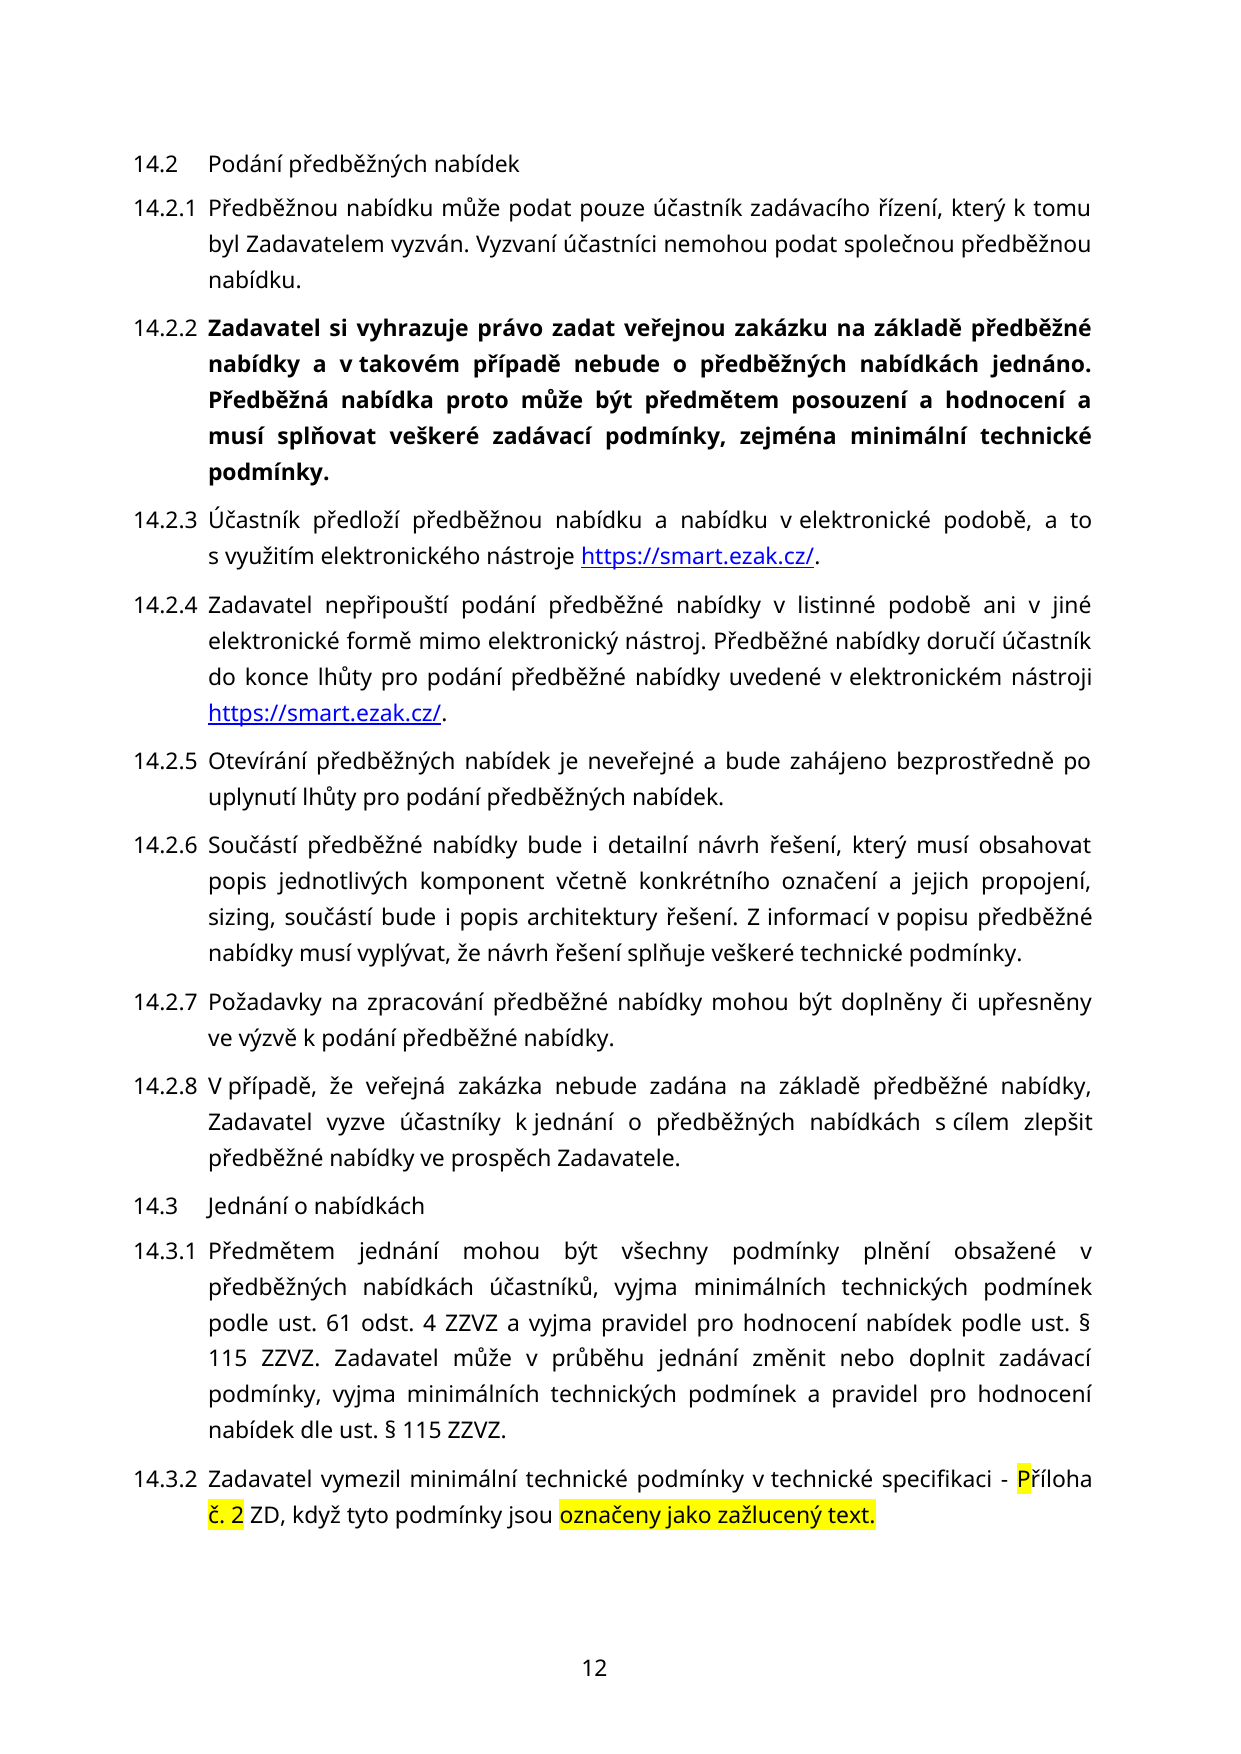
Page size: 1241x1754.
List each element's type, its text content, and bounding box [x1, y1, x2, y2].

text Součástí předběžné nabídky bude i detailní návrh řešení, který musí obsahovat popis jednotlivých komponent včetně konkrétního označení a jejich propojení, sizing, součástí bude i popis architektury řešení. Z informací v popisu předběžné nabídky musí vyplývat, že návrh řešení splňuje veškeré technické podmínky. [133, 829, 1093, 968]
text Předběžnou nabídku může podat pouze účastník zadávacího řízení, který k tomu byl Zadavatelem vyzván. Vyzvaní účastníci nemohou podat společnou předběžnou nabídku. [133, 192, 1093, 295]
text Účastník předloží předběžnou nabídku a nabídku v elektronické podobě, a to s využitím elektronického nástroje https://smart.ezak.cz/. [133, 504, 1093, 572]
text Požadavky na zpracování předběžné nabídky mohou být doplněny či upřesněny ve výzvě k podání předběžné nabídky. [133, 986, 1093, 1053]
subtitle Jednání o nabídkách [133, 1190, 1093, 1222]
text Zadavatel si vyhrazuje právo zadat veřejnou zakázku na základě předběžné nabídky a v takovém případě nebude o předběžných nabídkách jednáno. Předběžná nabídka proto může být předmětem posouzení a hodnocení a musí splňovat veškeré zadávací podmínky, zejména minimální technické podmínky. [133, 312, 1093, 487]
subtitle Podání předběžných nabídek [133, 148, 1093, 179]
text V případě, že veřejná zakázka nebude zadána na základě předběžné nabídky, Zadavatel vyzve účastníky k jednání o předběžných nabídkách s cílem zlepšit předběžné nabídky ve prospěch Zadavatele. [133, 1070, 1093, 1173]
text Otevírání předběžných nabídek je neveřejné a bude zahájeno bezprostředně po uplynutí lhůty pro podání předběžných nabídek. [133, 745, 1093, 812]
text Předmětem jednání mohou být všechny podmínky plnění obsažené v předběžných nabídkách účastníků, vyjma minimálních technických podmínek podle ust. 61 odst. 4 ZZVZ a vyjma pravidel pro hodnocení nabídek podle ust. § 115 ZZVZ. Zadavatel může v průběhu jednání změnit nebo doplnit zadávací podmínky, vyjma minimálních technických podmínek a pravidel pro hodnocení nabídek dle ust. § 115 ZZVZ. [133, 1234, 1093, 1446]
text Zadavatel vymezil minimální technické podmínky v technické specifikaci - Příloha č. 2 ZD, když tyto podmínky jsou označeny jako zažlucený text. [133, 1463, 1093, 1530]
text Zadavatel nepřipouští podání předběžné nabídky v listinné podobě ani v jiné elektronické formě mimo elektronický nástroj. Předběžné nabídky doručí účastník do konce lhůty pro podání předběžné nabídky uvedené v elektronickém nástroji https://smart.ezak.cz/. [133, 589, 1093, 728]
